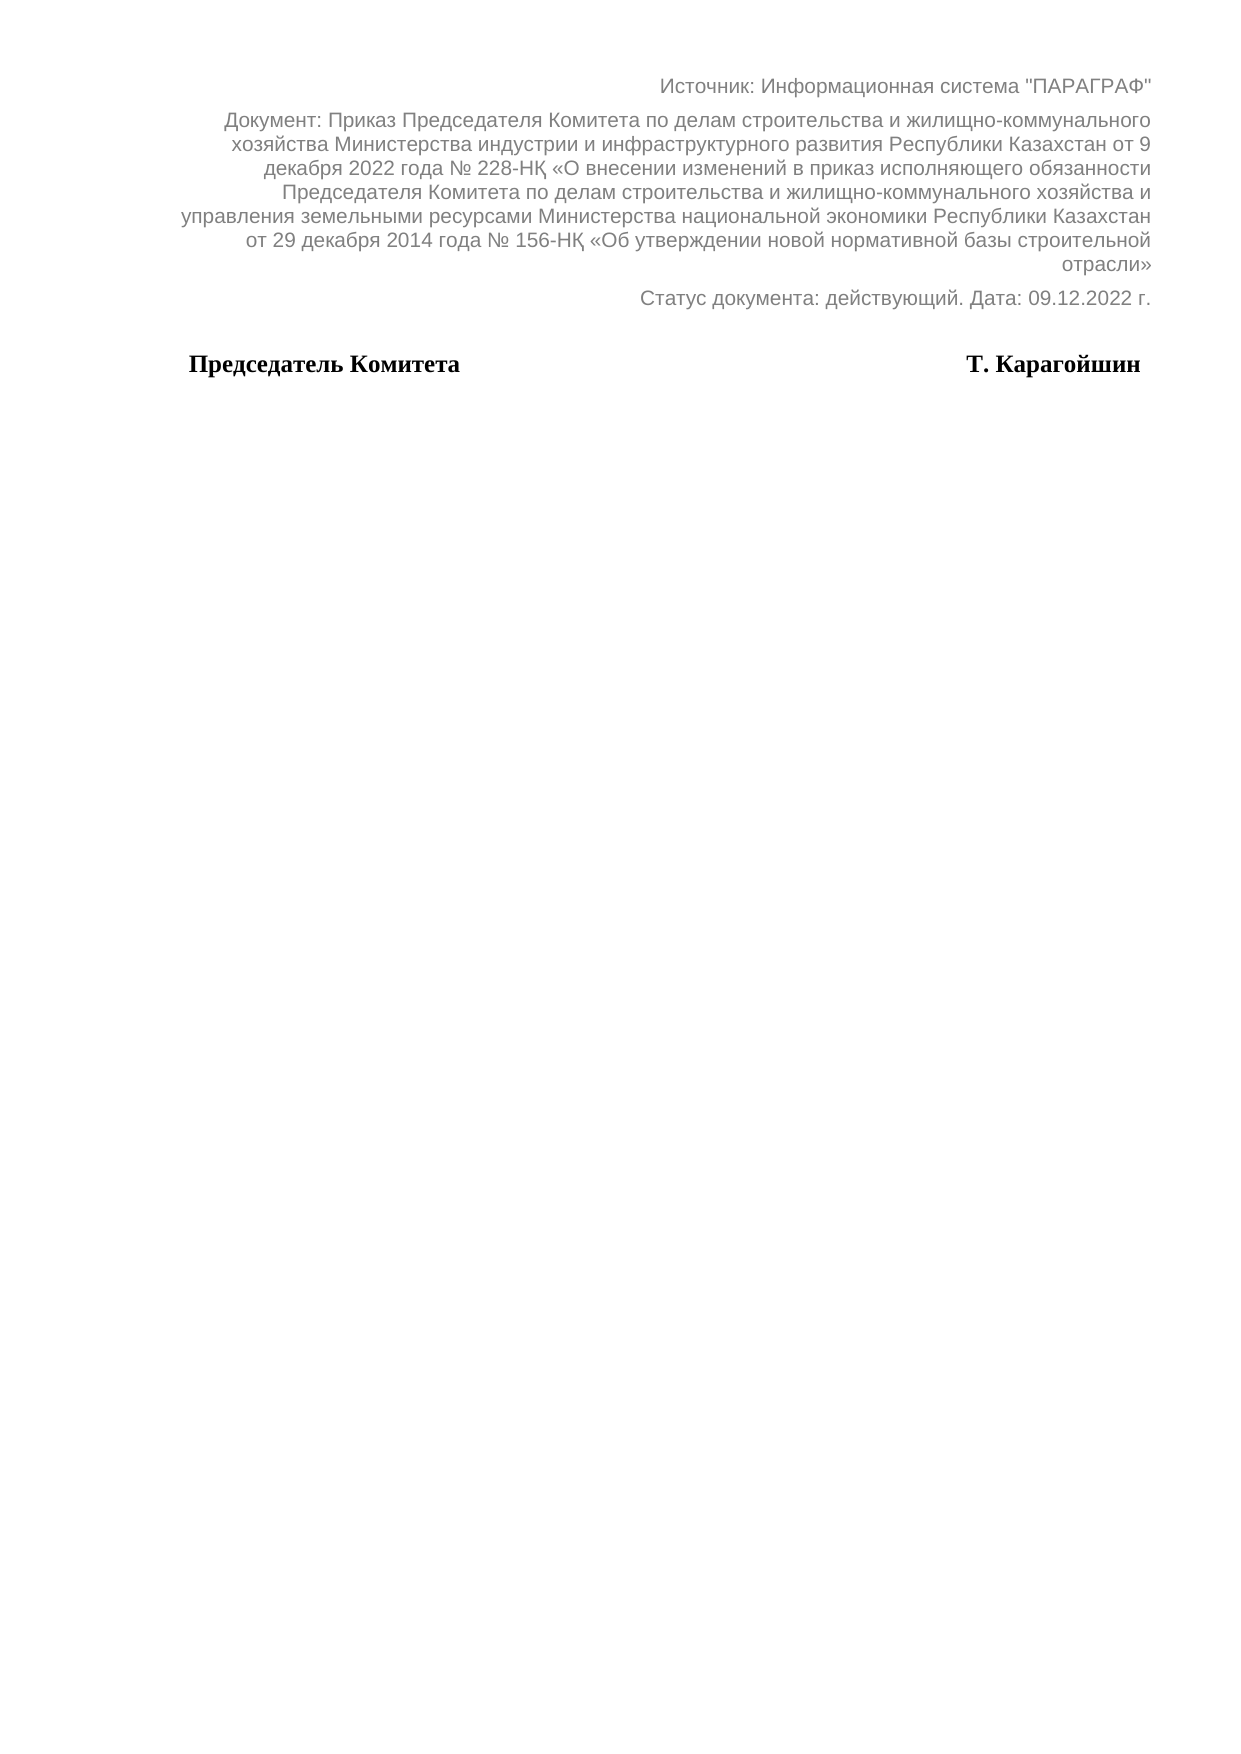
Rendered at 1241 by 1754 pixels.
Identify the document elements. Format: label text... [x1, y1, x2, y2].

table_header Председатель Комитета [177, 349, 664, 378]
table_header Т. Карагойшин [664, 349, 1152, 378]
